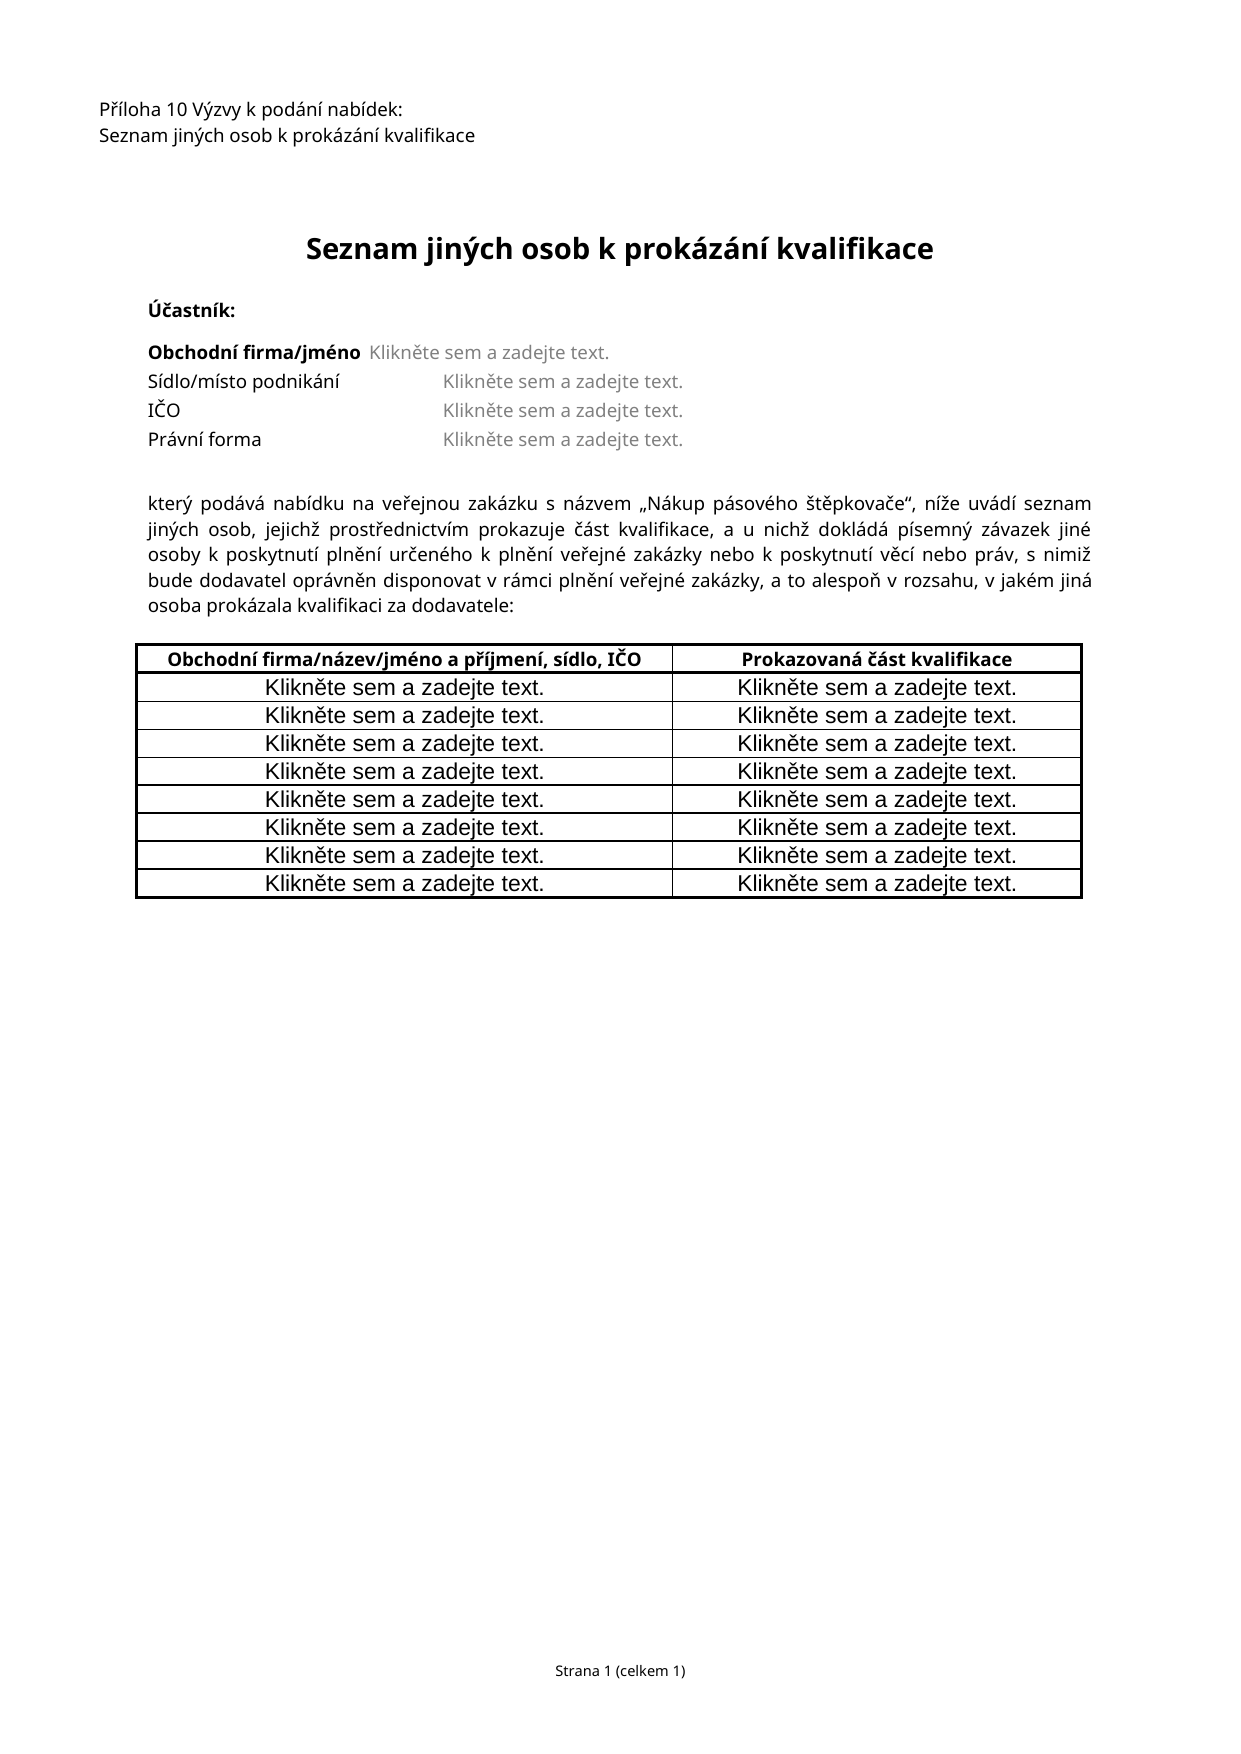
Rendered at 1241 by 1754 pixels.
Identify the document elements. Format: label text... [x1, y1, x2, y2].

text Účastník: [148, 293, 1093, 324]
text IČO [148, 394, 1093, 423]
text Právní forma [148, 423, 1093, 452]
table_header Obchodní firma/název/jméno a příjmení, sídlo, IČO [138, 646, 672, 671]
table_header Prokazovaná část kvalifikace [673, 646, 1080, 671]
text který podává nabídku na veřejnou zakázku s názvem „Nákup pásového štěpkovače“, níže uvádí seznam jiných osob, jejichž prostřednictvím prokazuje část kvalifikace, a u nichž dokládá písemný závazek jiné osoby k poskytnutí plnění určeného k plnění veřejné zakázky nebo k poskytnutí věcí nebo práv, s nimiž bude dodavatel oprávněn disponovat v rámci plnění veřejné zakázky, a to alespoň v rozsahu, v jakém jiná osoba prokázala kvalifikaci za dodavatele: [148, 490, 1093, 618]
text Sídlo/místo podnikání [148, 365, 1093, 394]
title Seznam jiných osob k prokázání kvalifikace [148, 228, 1093, 268]
text Obchodní firma/jméno [148, 336, 1093, 365]
